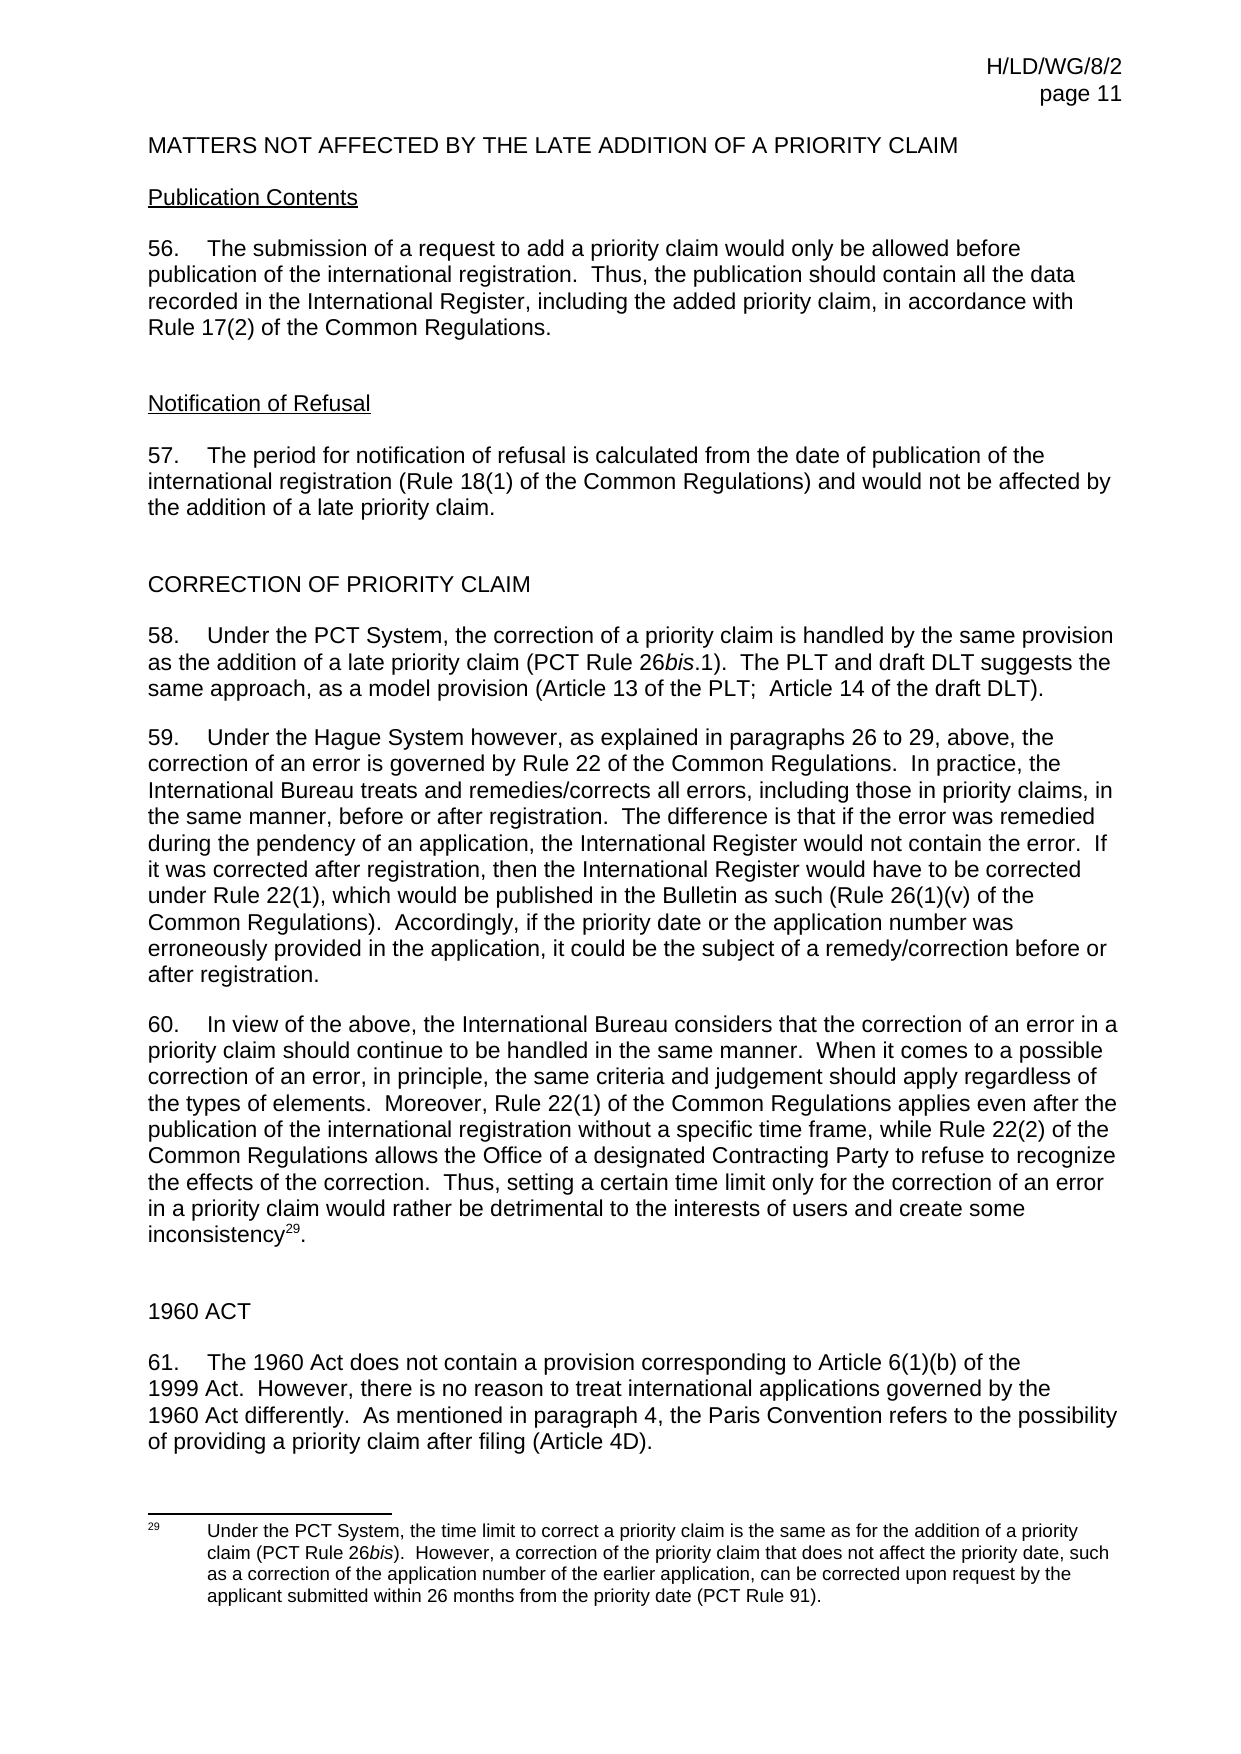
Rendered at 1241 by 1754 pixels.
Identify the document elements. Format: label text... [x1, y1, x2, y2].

subtitle matters not affected by the late addition of a priority claim [148, 132, 1122, 158]
text The submission of a request to add a priority claim would only be allowed before publication of the international registration. Thus, the publication should contain all the data recorded in the International Register, including the added priority claim, in accordance with Rule 17(2) of the Common Regulations. [148, 235, 1122, 340]
text The period for notification of refusal is calculated from the date of publication of the international registration (Rule 18(1) of the Common Regulations) and would not be affected by the addition of a late priority claim. [148, 442, 1122, 521]
subtitle 1960 Act [148, 1298, 1122, 1324]
text The 1960 Act does not contain a provision corresponding to Article 6(1)(b) of the 1999 Act. However, there is no reason to treat international applications governed by the 1960 Act differently. As mentioned in paragraph 4, the Paris Convention refers to the possibility of providing a priority claim after filing (Article 4D). [148, 1349, 1122, 1454]
subtitle Notification of Refusal [148, 390, 1122, 417]
text In view of the above, the International Bureau considers that the correction of an error in a priority claim should continue to be handled in the same manner. When it comes to a possible correction of an error, in principle, the same criteria and judgement should apply regardless of the types of elements. Moreover, Rule 22(1) of the Common Regulations applies even after the publication of the international registration without a specific time frame, while Rule 22(2) of the Common Regulations allows the Office of a designated Contracting Party to refuse to recognize the effects of the correction. Thus, setting a certain time limit only for the correction of an error in a priority claim would rather be detrimental to the interests of users and create some inconsistency. [148, 1011, 1122, 1248]
text Under the PCT System, the correction of a priority claim is handled by the same provision as the addition of a late priority claim (PCT Rule 26bis.1). The PLT and draft DLT suggests the same approach, as a model provision (Article 13 of the PLT; Article 14 of the draft DLT). [148, 622, 1122, 701]
text Under the Hague System however, as explained in paragraphs 26 to 29, above, the correction of an error is governed by Rule 22 of the Common Regulations. In practice, the International Bureau treats and remedies/corrects all errors, including those in priority claims, in the same manner, before or after registration. The difference is that if the error was remedied during the pendency of an application, the International Register would not contain the error. If it was corrected after registration, then the International Register would have to be corrected under Rule 22(1), which would be published in the Bulletin as such (Rule 26(1)(v) of the Common Regulations). Accordingly, if the priority date or the application number was erroneously provided in the application, it could be the subject of a remedy/correction before or after registration. [148, 724, 1122, 988]
subtitle Publication Contents [148, 183, 1122, 210]
subtitle correction of priority claim [148, 571, 1122, 597]
